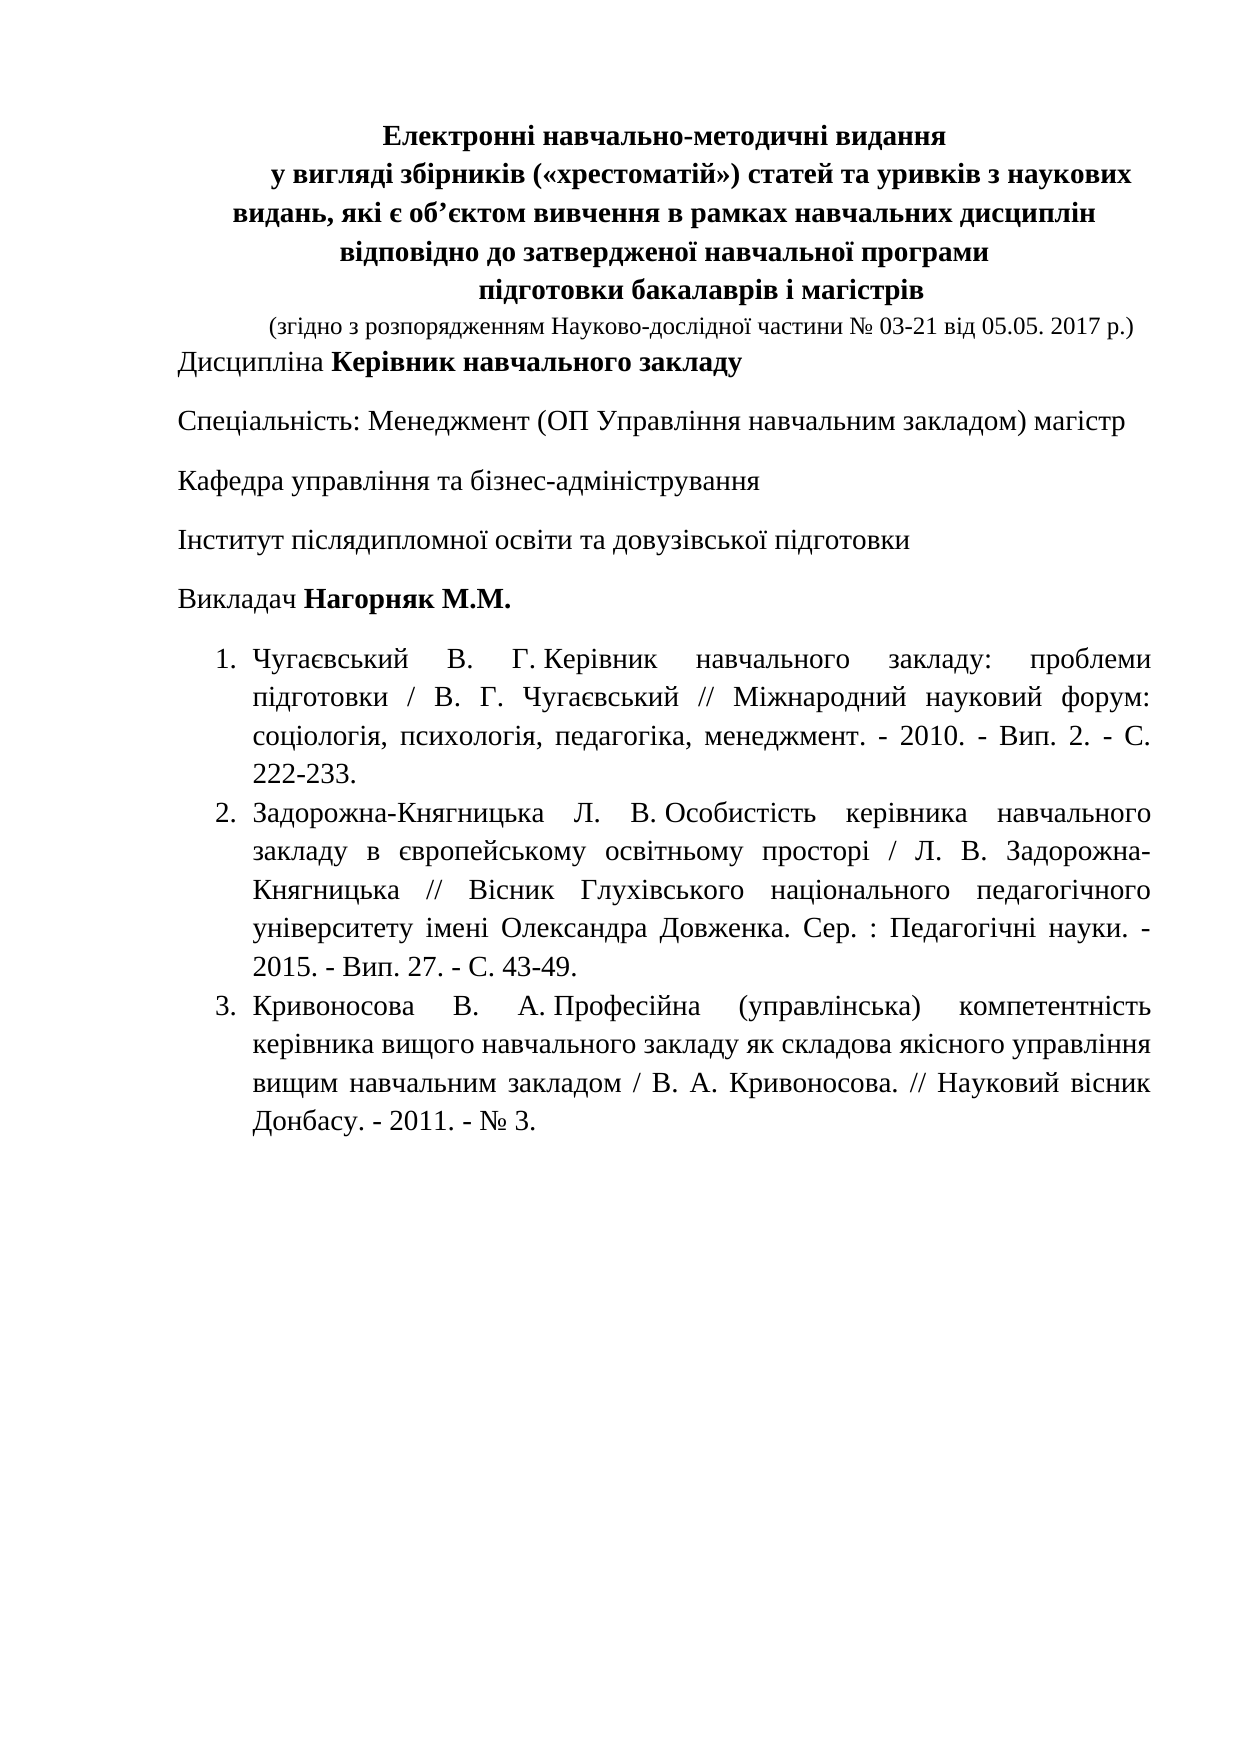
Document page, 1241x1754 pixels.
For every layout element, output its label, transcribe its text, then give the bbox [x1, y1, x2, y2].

text Кафедра управління та бізнес-адміністрування [177, 463, 1152, 496]
text Спеціальність: Менеджмент (ОП Управління навчальним закладом) магістр [177, 403, 1152, 437]
list Задорожна-Княгницька Л. В. Особистість керівника навчального закладу в європейському освітньому просторі / Л. В. Задорожна-Княгницька // Вісник Глухівського національного педагогічного університету імені Олександра Довженка. Сер. : Педагогічні науки. - 2015. - Вип. 27. - С. 43-49. [215, 795, 1152, 983]
text Дисципліна Керівник навчального закладу [177, 344, 1152, 377]
text Інститут післядипломної освіти та довузівської підготовки [177, 522, 1152, 556]
list Кривоносова В. А. Професійна (управлінська) компетентність керівника вищого навчального закладу як складова якісного управління вищим навчальним закладом / В. А. Кривоносова. // Науковий вісник Донбасу. - 2011. - № 3. [215, 988, 1152, 1137]
text Викладач Нагорняк М.М. [177, 581, 1152, 615]
text Електронні навчально-методичні видання [177, 118, 1152, 152]
text (згідно з розпорядженням Науково-дослідної частини № 03-21 від 05.05. 2017 р.) [177, 311, 1152, 339]
list Чугаєвський В. Г. Керівник навчального закладу: проблеми підготовки / В. Г. Чугаєвський // Міжнародний науковий форум: соціологія, психологія, педагогіка, менеджмент. - 2010. - Вип. 2. - С. 222-233. [215, 641, 1152, 790]
text у вигляді збірників («хрестоматій») статей та уривків з наукових видань, які є об’єктом вивчення в рамках навчальних дисциплін відповідно до затвердженої навчальної програми [177, 157, 1152, 267]
text підготовки бакалаврів і магістрів [177, 272, 1152, 306]
